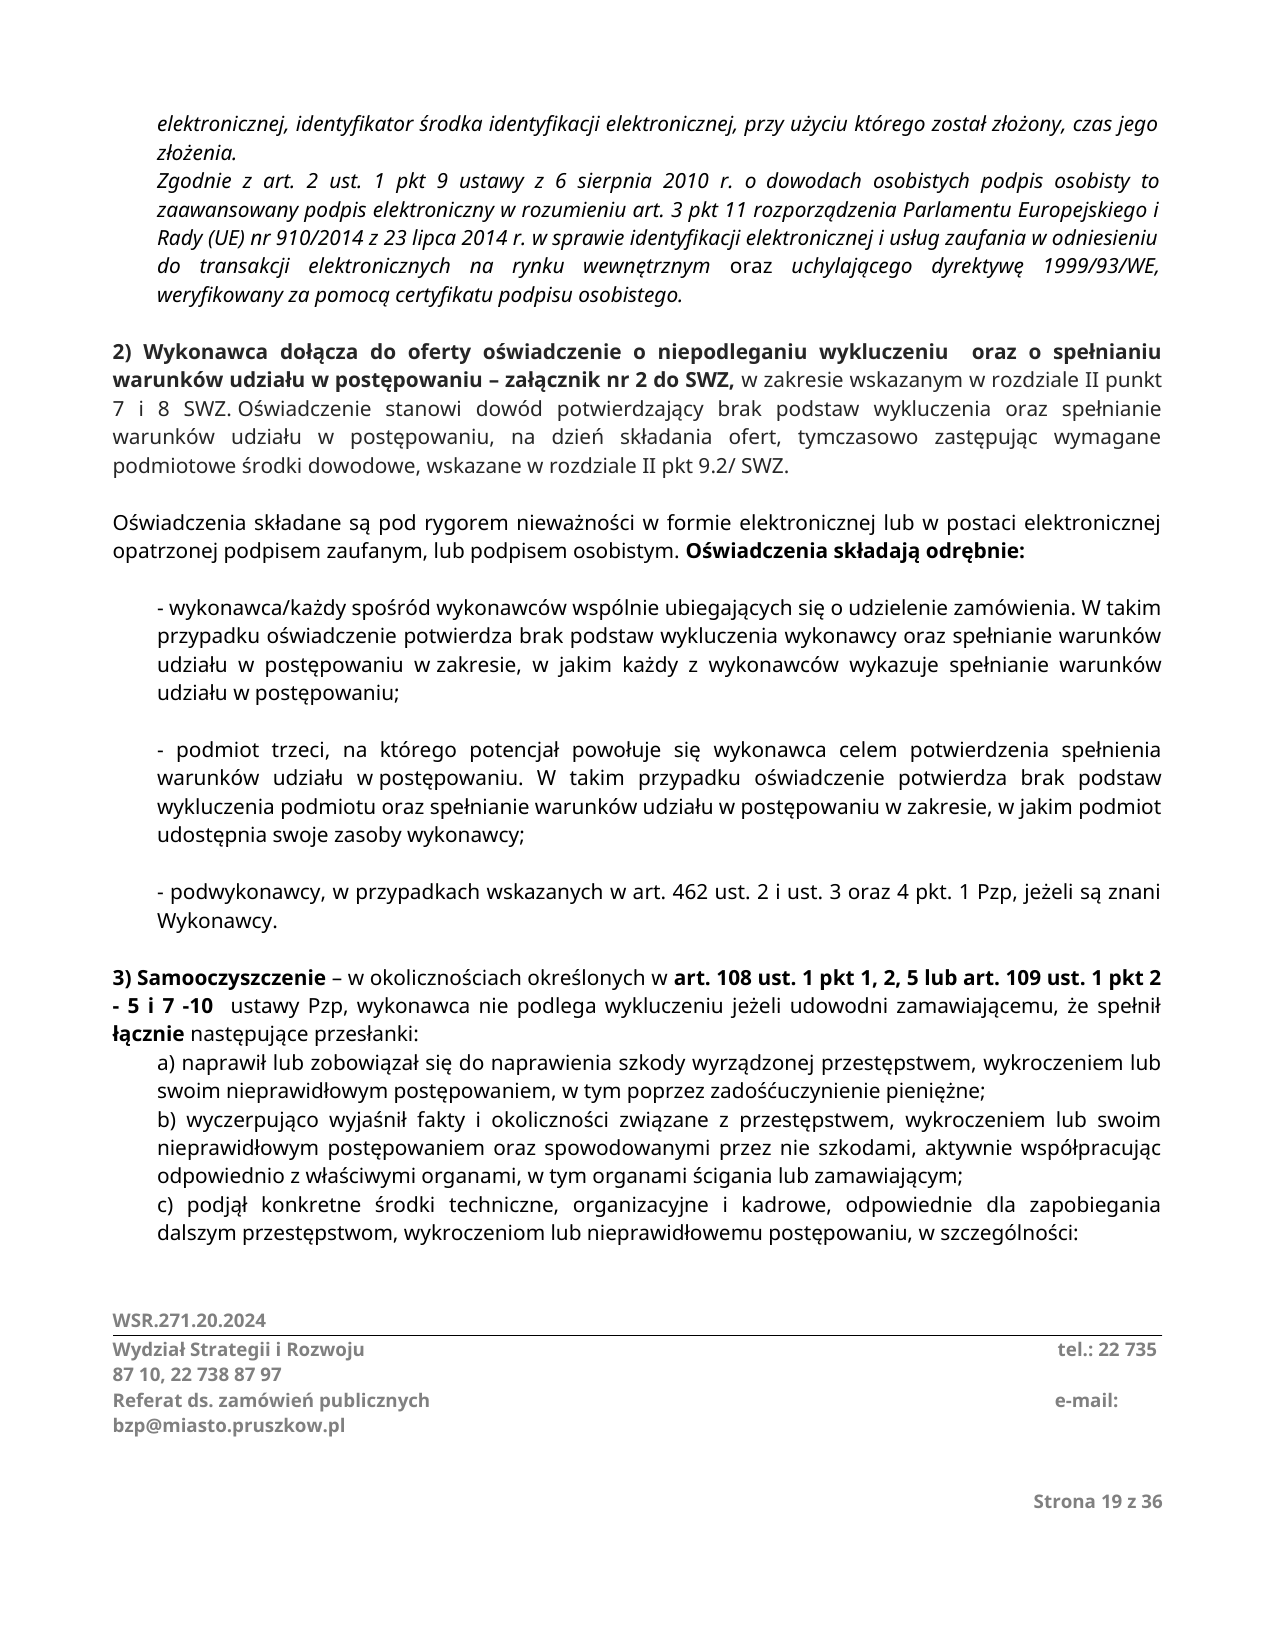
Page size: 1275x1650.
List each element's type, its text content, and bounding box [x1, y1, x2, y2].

text - podwykonawcy, w przypadkach wskazanych w art. 462 ust. 2 i ust. 3 oraz 4 pkt. 1 Pzp, jeżeli są znani Wykonawcy. [157, 877, 1162, 934]
text a) naprawił lub zobowiązał się do naprawienia szkody wyrządzonej przestępstwem, wykroczeniem lub swoim nieprawidłowym postępowaniem, w tym poprzez zadośćuczynienie pieniężne; [157, 1048, 1162, 1105]
text Zgodnie z art. 2 ust. 1 pkt 9 ustawy z 6 sierpnia 2010 r. o dowodach osobistych podpis osobisty to zaawansowany podpis elektroniczny w rozumieniu art. 3 pkt 11 rozporządzenia Parlamentu Europejskiego i Rady (UE) nr 910/2014 z 23 lipca 2014 r. w sprawie identyfikacji elektronicznej i usług zaufania w odniesieniu do transakcji elektronicznych na rynku wewnętrznym oraz uchylającego dyrektywę 1999/93/WE, weryfikowany za pomocą certyfikatu podpisu osobistego. [157, 166, 1162, 308]
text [157, 109, 1162, 166]
text Oświadczenia składane są pod rygorem nieważności w formie elektronicznej lub w postaci elektronicznej opatrzonej podpisem zaufanym, lub podpisem osobistym. Oświadczenia składają odrębnie: [112, 508, 1162, 564]
text 3) Samooczyszczenie – w okolicznościach określonych w art. 108 ust. 1 pkt 1, 2, 5 lub art. 109 ust. 1 pkt 2 - 5 i 7 -10 ustawy Pzp, wykonawca nie podlega wykluczeniu jeżeli udowodni zamawiającemu, że spełnił łącznie następujące przesłanki: [112, 963, 1162, 1048]
text b) wyczerpująco wyjaśnił fakty i okoliczności związane z przestępstwem, wykroczeniem lub swoim nieprawidłowym postępowaniem oraz spowodowanymi przez nie szkodami, aktywnie współpracując odpowiednio z właściwymi organami, w tym organami ścigania lub zamawiającym; [157, 1105, 1162, 1190]
text - podmiot trzeci, na którego potencjał powołuje się wykonawca celem potwierdzenia spełnienia warunków udziału w postępowaniu. W takim przypadku oświadczenie potwierdza brak podstaw wykluczenia podmiotu oraz spełnianie warunków udziału w postępowaniu w zakresie, w jakim podmiot udostępnia swoje zasoby wykonawcy; [157, 735, 1162, 849]
text c) podjął konkretne środki techniczne, organizacyjne i kadrowe, odpowiednie dla zapobiegania dalszym przestępstwom, wykroczeniom lub nieprawidłowemu postępowaniu, w szczególności: [157, 1190, 1162, 1247]
text 2) Wykonawca dołącza do oferty oświadczenie o niepodleganiu wykluczeniu oraz o spełnianiu warunków udziału w postępowaniu – załącznik nr 2 do SWZ, w zakresie wskazanym w rozdziale II punkt 7 i 8 SWZ. Oświadczenie stanowi dowód potwierdzający brak podstaw wykluczenia oraz spełnianie warunków udziału w postępowaniu, na dzień składania ofert, tymczasowo zastępując wymagane podmiotowe środki dowodowe, wskazane w rozdziale II pkt 9.2/ SWZ. [112, 337, 1162, 479]
text - wykonawca/każdy spośród wykonawców wspólnie ubiegających się o udzielenie zamówienia. W takim przypadku oświadczenie potwierdza brak podstaw wykluczenia wykonawcy oraz spełnianie warunków udziału w postępowaniu w zakresie, w jakim każdy z wykonawców wykazuje spełnianie warunków udziału w postępowaniu; [157, 593, 1162, 707]
